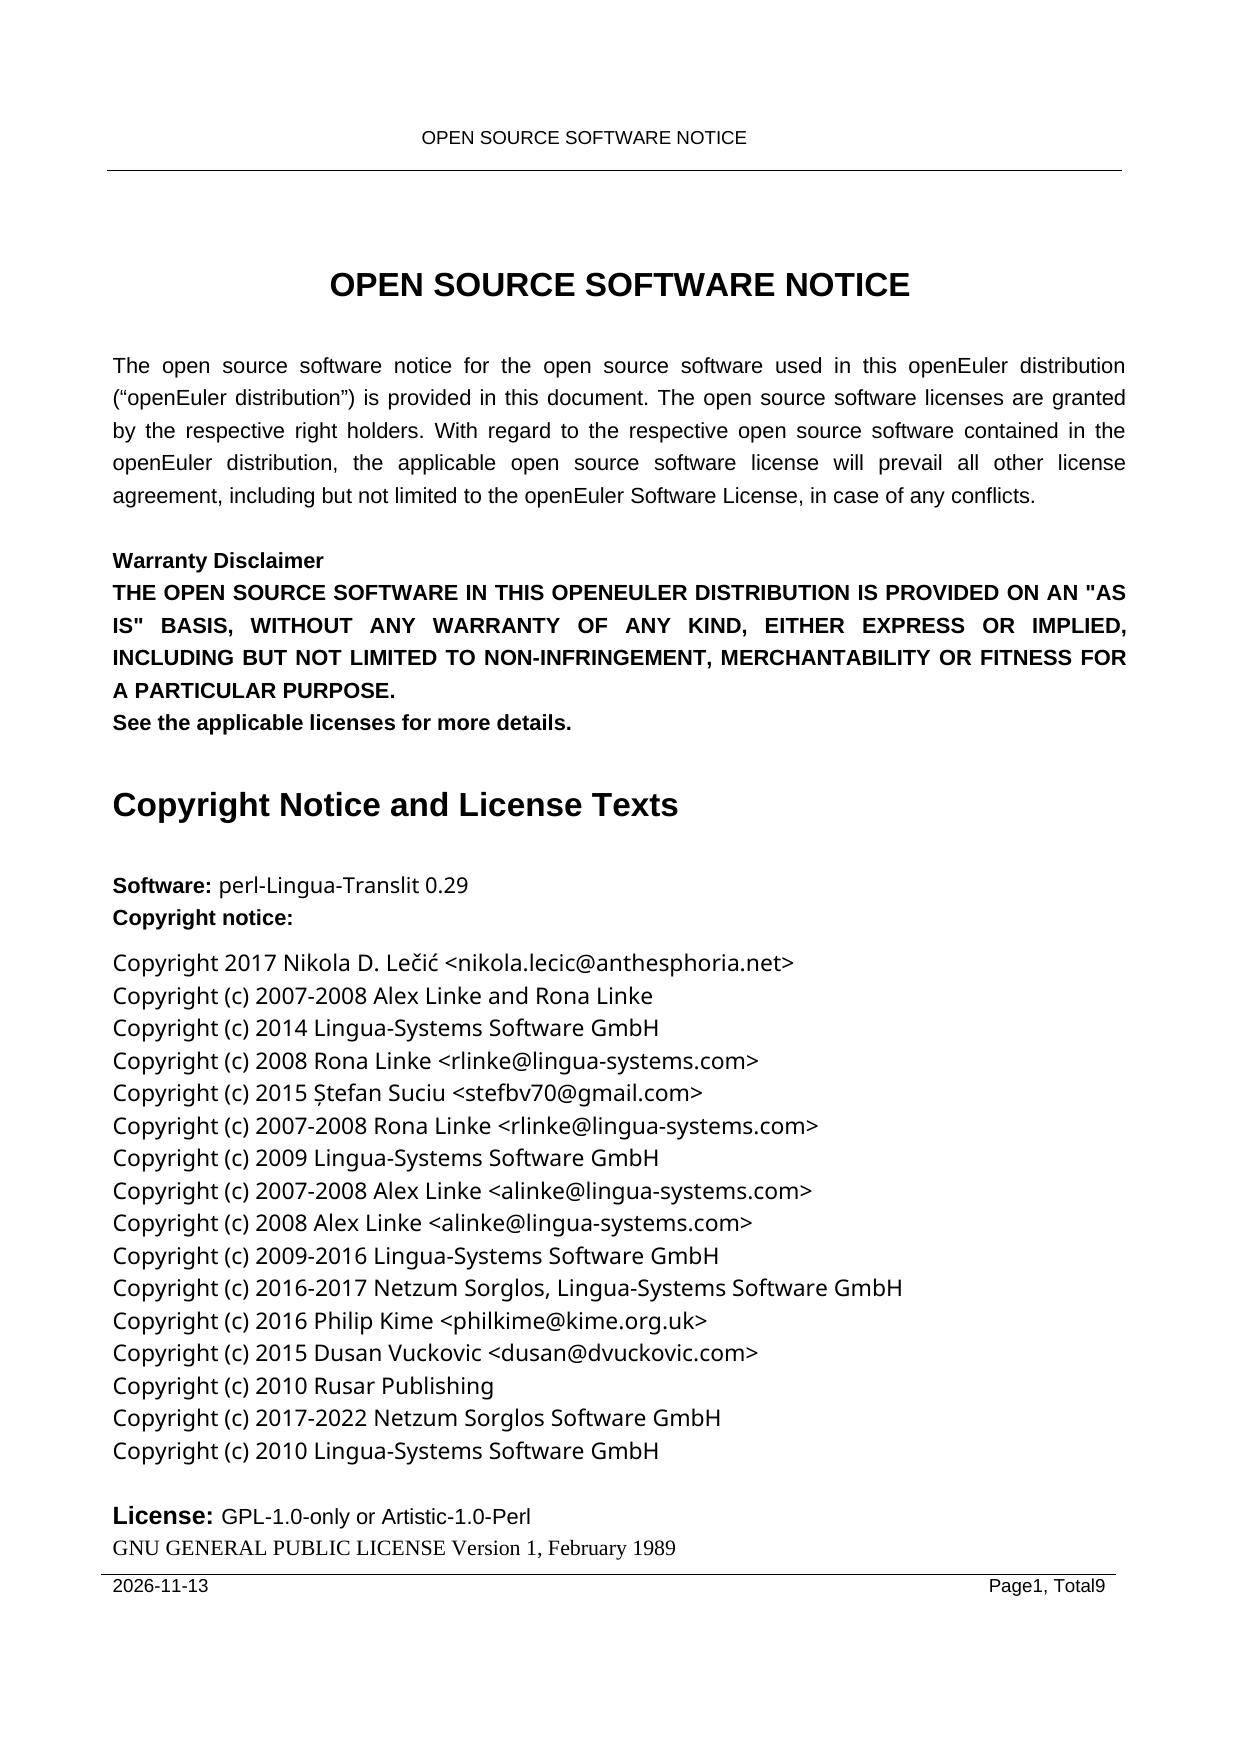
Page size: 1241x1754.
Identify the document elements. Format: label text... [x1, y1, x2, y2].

text THE OPEN SOURCE SOFTWARE IN THIS OPENEULER DISTRIBUTION IS PROVIDED ON AN "AS IS" BASIS, WITHOUT ANY WARRANTY OF ANY KIND, EITHER EXPRESS OR IMPLIED, INCLUDING BUT NOT LIMITED TO NON-INFRINGEMENT, MERCHANTABILITY OR FITNESS FOR A PARTICULAR PURPOSE. See the applicable licenses for more details. [112, 576, 1128, 739]
text License: GPL-1.0-only or Artistic-1.0-Perl [112, 1499, 1128, 1532]
text OPEN SOURCE SOFTWARE NOTICE [112, 251, 1128, 316]
text The open source software notice for the open source software used in this openEuler distribution (“openEuler distribution”) is provided in this document. The open source software licenses are granted by the respective right holders. With regard to the respective open source software contained in the openEuler distribution, the applicable open source software license will prevail all other license agreement, including but not limited to the openEuler Software License, in case of any conflicts. [112, 349, 1128, 511]
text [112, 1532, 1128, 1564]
text Copyright 2017 Nikola D. Lečić <nikola.lecic@anthesphoria.net> Copyright (c) 2007-2008 Alex Linke and Rona Linke Copyright (c) 2014 Lingua-Systems Software GmbH Copyright (c) 2008 Rona Linke <rlinke@lingua-systems.com> Copyright (c) 2015 Ștefan Suciu <stefbv70@gmail.com> Copyright (c) 2007-2008 Rona Linke <rlinke@lingua-systems.com> Copyright (c) 2009 Lingua-Systems Software GmbH Copyright (c) 2007-2008 Alex Linke <alinke@lingua-systems.com> Copyright (c) 2008 Alex Linke <alinke@lingua-systems.com> Copyright (c) 2009-2016 Lingua-Systems Software GmbH Copyright (c) 2016-2017 Netzum Sorglos, Lingua-Systems Software GmbH Copyright (c) 2016 Philip Kime <philkime@kime.org.uk> Copyright (c) 2015 Dusan Vuckovic <dusan@dvuckovic.com> Copyright (c) 2010 Rusar Publishing Copyright (c) 2017-2022 Netzum Sorglos Software GmbH Copyright (c) 2010 Lingua-Systems Software GmbH [112, 947, 1128, 1499]
text Copyright Notice and License Texts [112, 771, 1128, 836]
text Warranty Disclaimer [112, 544, 1128, 576]
title Software: perl-Lingua-Translit 0.29 [112, 869, 1128, 901]
text Copyright notice: [112, 901, 1128, 934]
